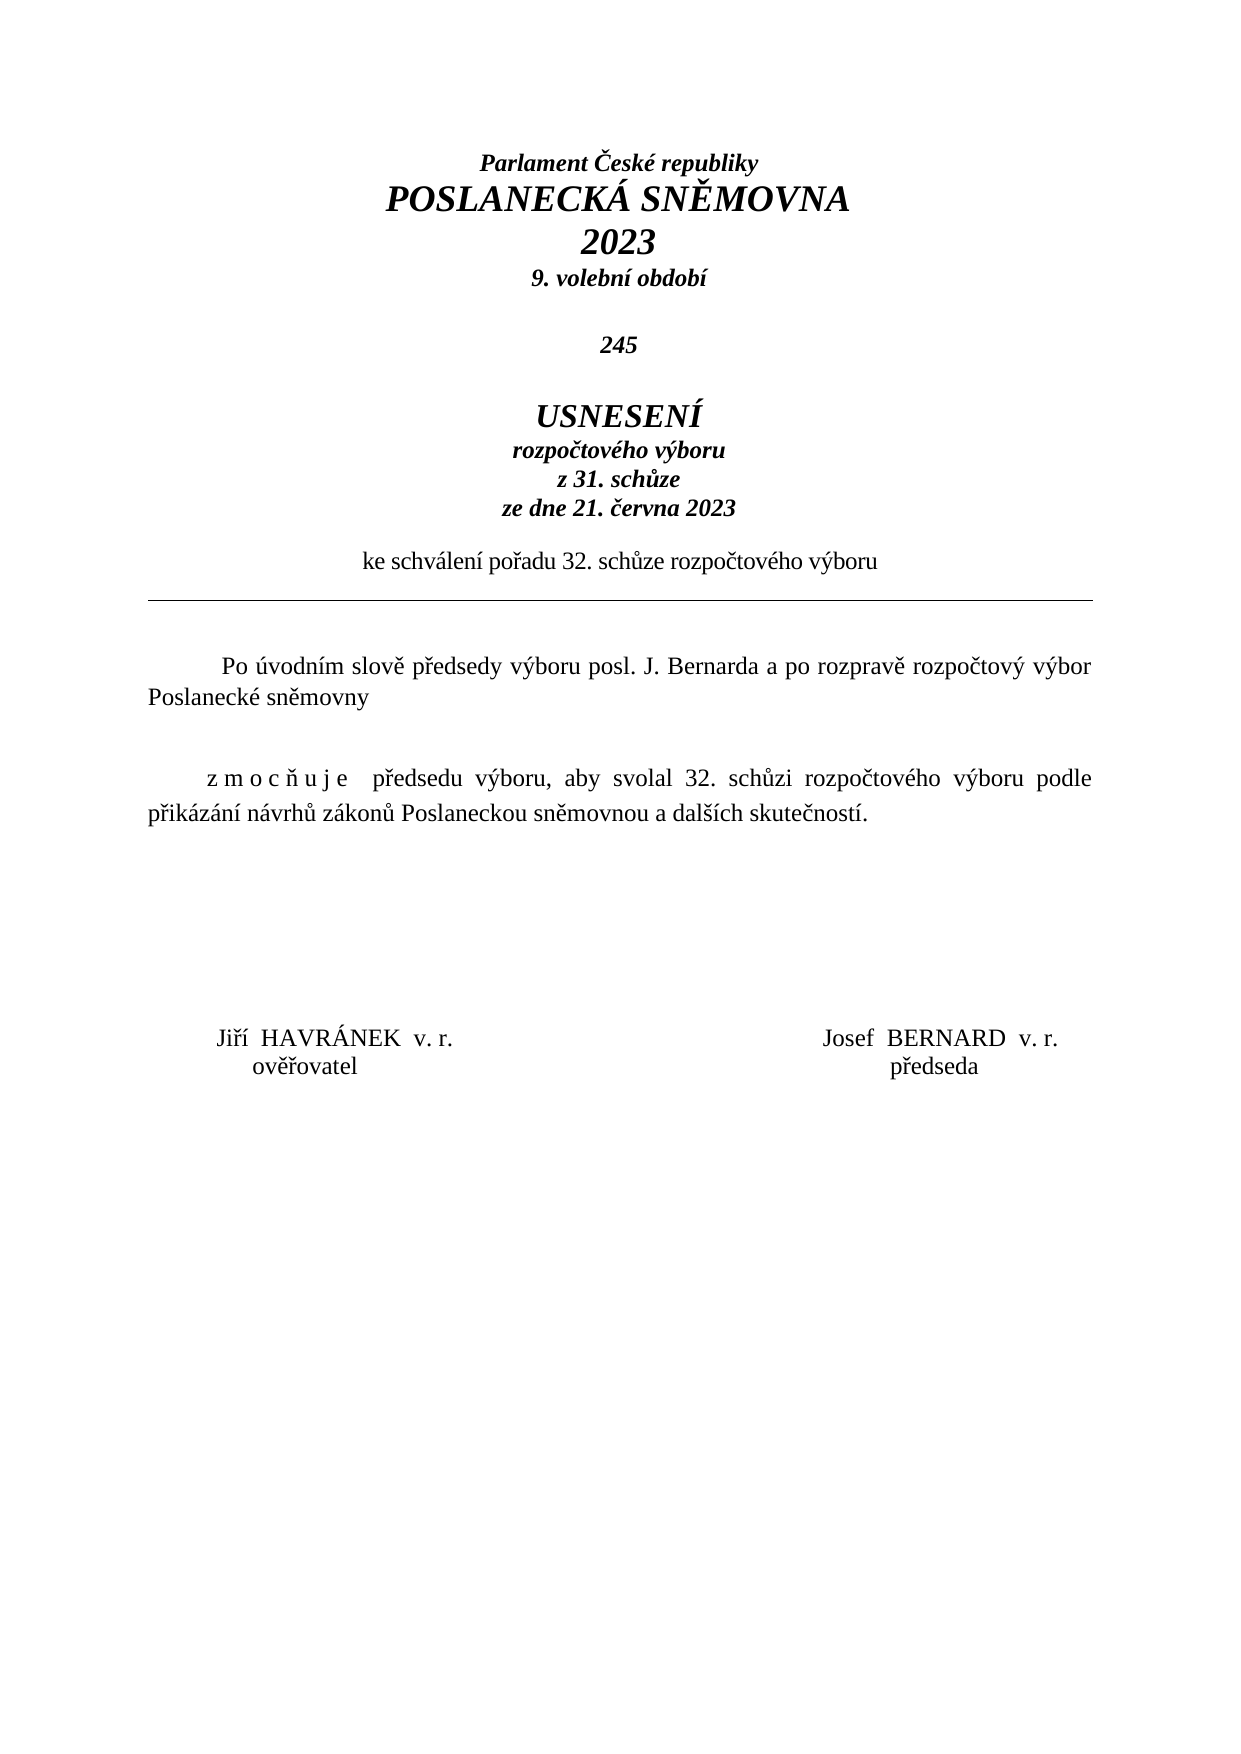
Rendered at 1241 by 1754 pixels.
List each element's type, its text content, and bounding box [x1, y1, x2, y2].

text POSLANECKÁ SNĚMOVNA [148, 176, 1093, 219]
text z 31. schůze [148, 464, 1093, 493]
text rozpočtového výboru [148, 435, 1093, 464]
text Jiří HAVRÁNEK v. r. Josef BERNARD v. r. [148, 1023, 1093, 1051]
text 9. volební období [148, 263, 1093, 291]
text 2023 [148, 219, 1093, 263]
text ke schválení pořadu 32. schůze rozpočtového výboru [148, 546, 1093, 600]
text USNESENÍ [148, 397, 1093, 435]
text ze dne 21. června 2023 [148, 493, 1093, 521]
text Parlament České republiky [148, 148, 1093, 176]
text Po úvodním slově předsedy výboru posl. J. Bernarda a po rozpravě rozpočtový výbor Poslanecké sněmovny [148, 651, 1093, 711]
text ověřovatel předseda [148, 1051, 1093, 1080]
text 245 [148, 330, 1093, 358]
text zmocňuje předsedu výboru, aby svolal 32. schůzi rozpočtového výboru podle přikázání návrhů zákonů Poslaneckou sněmovnou a dalších skutečností. [148, 763, 1093, 826]
